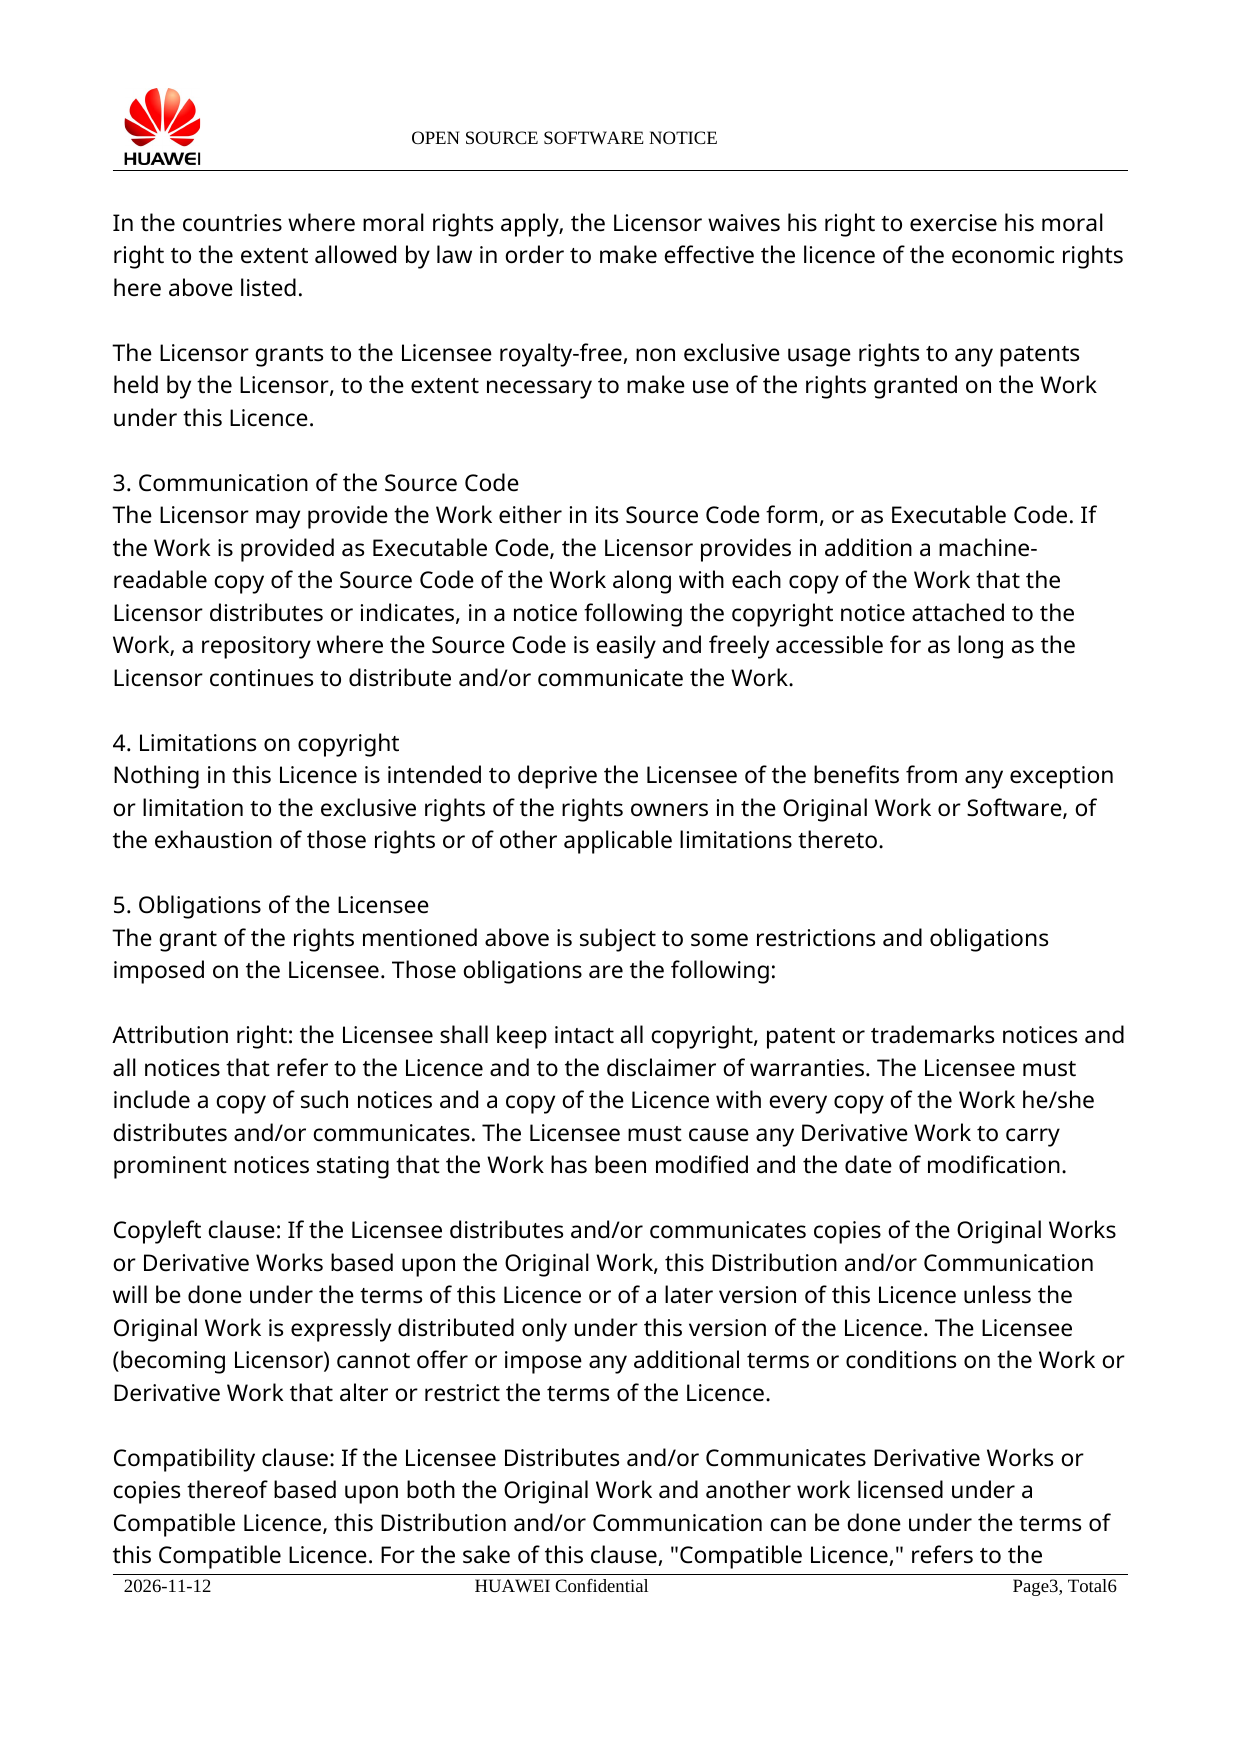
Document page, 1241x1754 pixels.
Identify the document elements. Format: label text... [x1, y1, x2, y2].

text Copyleft clause: If the Licensee distributes and/or communicates copies of the Original Works or Derivative Works based upon the Original Work, this Distribution and/or Communication will be done under the terms of this Licence or of a later version of this Licence unless the Original Work is expressly distributed only under this version of the Licence. The Licensee (becoming Licensor) cannot offer or impose any additional terms or conditions on the Work or Derivative Work that alter or restrict the terms of the Licence. [112, 1214, 1128, 1409]
text The Licensor grants to the Licensee royalty-free, non exclusive usage rights to any patents held by the Licensor, to the extent necessary to make use of the rights granted on the Work under this Licence. [112, 336, 1128, 434]
text The grant of the rights mentioned above is subject to some restrictions and obligations imposed on the Licensee. Those obligations are the following: [112, 921, 1128, 986]
text 4. Limitations on copyright [112, 726, 1128, 759]
text The Licensor may provide the Work either in its Source Code form, or as Executable Code. If the Work is provided as Executable Code, the Licensor provides in addition a machine-readable copy of the Source Code of the Work along with each copy of the Work that the Licensor distributes or indicates, in a notice following the copyright notice attached to the Work, a repository where the Source Code is easily and freely accessible for as long as the Licensor continues to distribute and/or communicate the Work. [112, 499, 1128, 694]
text 3. Communication of the Source Code [112, 466, 1128, 499]
picture [124, 88, 201, 165]
text Nothing in this Licence is intended to deprive the Licensee of the benefits from any exception or limitation to the exclusive rights of the rights owners in the Original Work or Software, of the exhaustion of those rights or of other applicable limitations thereto. [112, 759, 1128, 856]
text In the countries where moral rights apply, the Licensor waives his right to exercise his moral right to the extent allowed by law in order to make effective the licence of the economic rights here above listed. [112, 206, 1128, 304]
text Attribution right: the Licensee shall keep intact all copyright, patent or trademarks notices and all notices that refer to the Licence and to the disclaimer of warranties. The Licensee must include a copy of such notices and a copy of the Licence with every copy of the Work he/she distributes and/or communicates. The Licensee must cause any Derivative Work to carry prominent notices stating that the Work has been modified and the date of modification. [112, 1019, 1128, 1181]
text 5. Obligations of the Licensee [112, 889, 1128, 921]
